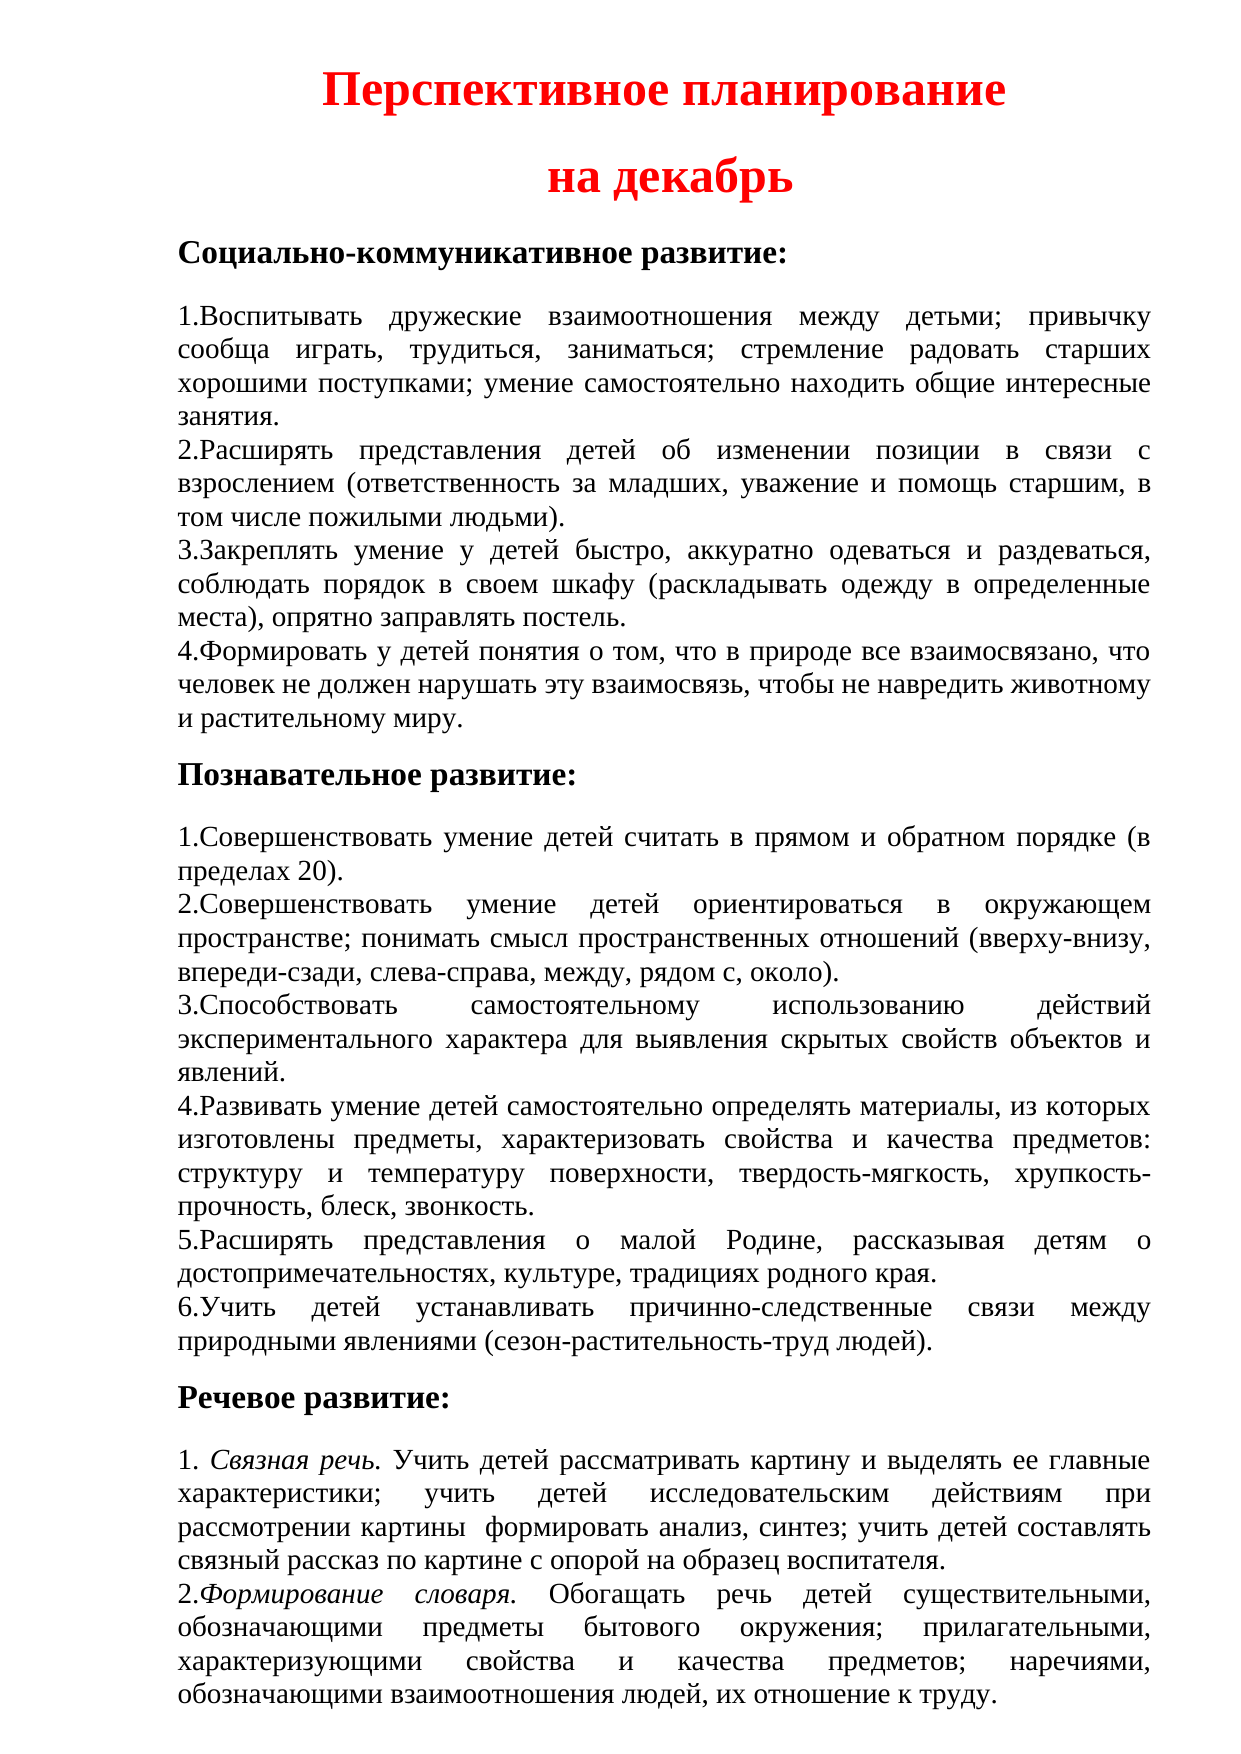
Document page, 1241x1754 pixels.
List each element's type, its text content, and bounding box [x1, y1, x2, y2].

text на декабрь [177, 146, 1152, 203]
text 3.Способствовать самостоятельному использованию действий экспериментального характера для выявления скрытых свойств объектов и явлений. [177, 987, 1152, 1088]
text 2.Формирование словаря. Обогащать речь детей существительными, обозначающими предметы бытового окружения; прилагательными, характеризующими свойства и качества предметов; наречиями, обозначающими взаимоотношения людей, их отношение к труду. [177, 1576, 1152, 1710]
text 1.Совершенствовать умение детей считать в прямом и обратном порядке (в пределах 20). [177, 819, 1152, 887]
text Познавательное развитие: [177, 754, 1152, 793]
text 3.Закреплять умение у детей быстро, аккуратно одеваться и раздеваться, соблюдать порядок в своем шкафу (раскладывать одежду в определенные места), опрятно заправлять постель. [177, 532, 1152, 633]
text 6.Учить детей устанавливать причинно-следственные связи между природными явлениями (сезон-растительность-труд людей). [177, 1289, 1152, 1356]
text Перспективное планирование [177, 59, 1152, 117]
text 2.Расширять представления детей об изменении позиции в связи с взрослением (ответственность за младших, уважение и помощь старшим, в том числе пожилыми людьми). [177, 432, 1152, 532]
text 5.Расширять представления о малой Родине, рассказывая детям о достопримечательностях, культуре, традициях родного края. [177, 1222, 1152, 1289]
text 1. Связная речь. Учить детей рассматривать картину и выделять ее главные характеристики; учить детей исследовательским действиям при рассмотрении картины формировать анализ, синтез; учить детей составлять связный рассказ по картине с опорой на образец воспитателя. [177, 1542, 1152, 1576]
text 4.Формировать у детей понятия о том, что в природе все взаимосвязано, что человек не должен нарушать эту взаимосвязь, чтобы не навредить животному и растительному миру. [177, 633, 1152, 734]
text 1.Воспитывать дружеские взаимоотношения между детьми; привычку сообща играть, трудиться, заниматься; стремление радовать старших хорошими поступками; умение самостоятельно находить общие интересные занятия. [177, 298, 1152, 432]
text 2.Совершенствовать умение детей ориентироваться в окружающем пространстве; понимать смысл пространственных отношений (вверху-внизу, впереди-сзади, слева-справа, между, рядом с, около). [177, 887, 1152, 987]
text Речевое развитие: [177, 1377, 1152, 1415]
text 4.Развивать умение детей самостоятельно определять материалы, из которых изготовлены предметы, характеризовать свойства и качества предметов: структуру и температуру поверхности, твердость-мягкость, хрупкость-прочность, блеск, звонкость. [177, 1088, 1152, 1222]
text Социально-коммуникативное развитие: [177, 233, 1152, 271]
